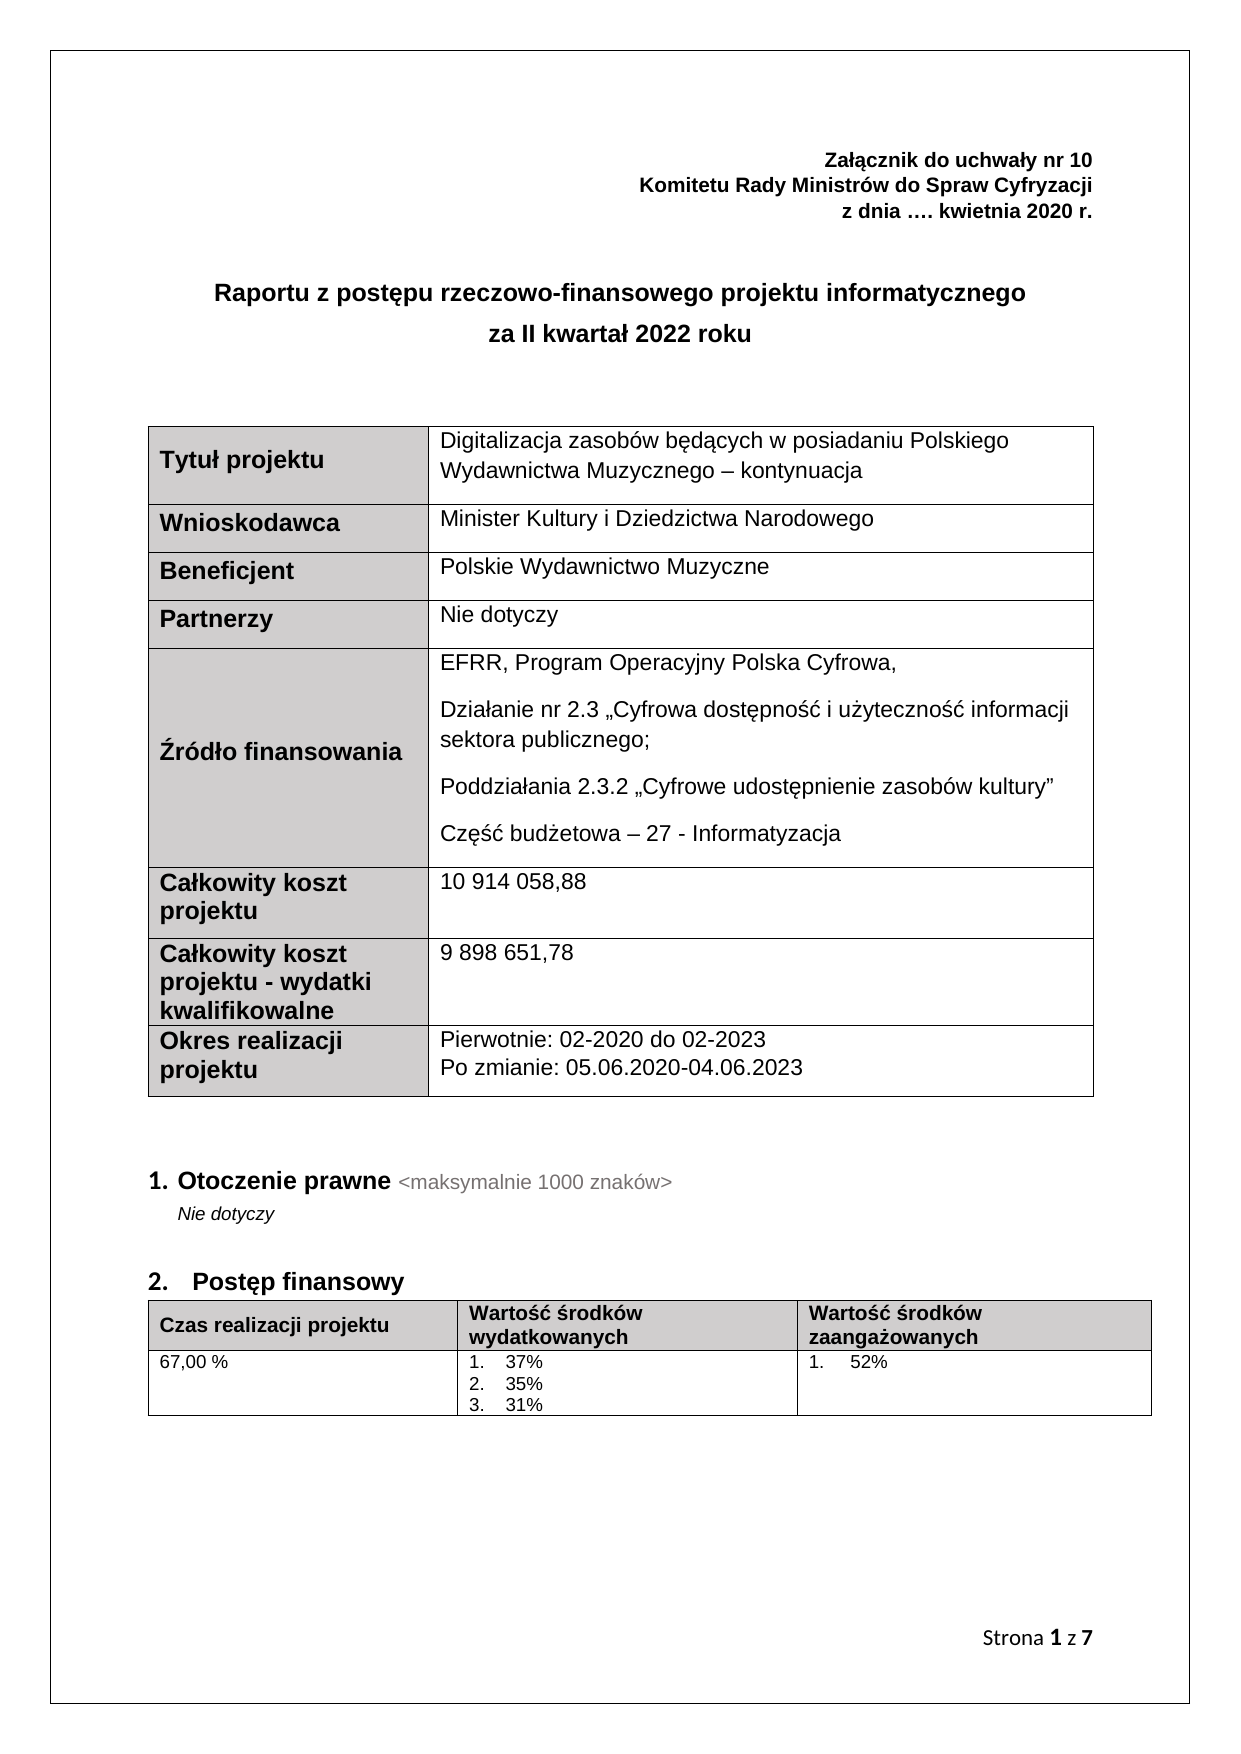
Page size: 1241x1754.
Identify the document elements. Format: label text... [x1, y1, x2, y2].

table_cell Okres realizacji projektu [149, 1026, 428, 1096]
text Komitetu Rady Ministrów do Spraw Cyfryzacji [148, 173, 1093, 197]
subtitle Raportu z postępu rzeczowo-finansowego projektu informatycznego [148, 277, 1093, 306]
text z dnia …. kwietnia 2020 r. [148, 199, 1093, 223]
subtitle Otoczenie prawne <maksymalnie 1000 znaków> [148, 1163, 1063, 1196]
table_cell EFRR, Program Operacyjny Polska Cyfrowa, Działanie nr 2.3 „Cyfrowa dostępność i użyteczność informacji sektora publicznego; Poddziałania 2.3.2 „Cyfrowe udostępnienie zasobów kultury” Część budżetowa – 27 - Informatyzacja [429, 649, 1093, 867]
table_cell Nie dotyczy [429, 601, 1093, 648]
table_cell 10 914 058,88 [429, 868, 1093, 938]
table_cell Partnerzy [149, 601, 428, 648]
subtitle Postęp finansowy [148, 1264, 1093, 1297]
table_cell Beneficjent [149, 553, 428, 600]
subtitle Nie dotyczy [148, 1203, 1093, 1224]
table_cell 1. 52% [798, 1351, 1151, 1415]
table_header Tytuł projektu [149, 427, 428, 504]
table_cell 1. 37% 2. 35% 3. 31% [458, 1351, 797, 1415]
table_cell 9 898 651,78 [429, 939, 1093, 1025]
table_header Digitalizacja zasobów będących w posiadaniu Polskiego Wydawnictwa Muzycznego – kontynuacja [429, 427, 1093, 504]
table_cell Pierwotnie: 02-2020 do 02-2023 Po zmianie: 05.06.2020-04.06.2023 [429, 1026, 1093, 1096]
table_cell Polskie Wydawnictwo Muzyczne [429, 553, 1093, 600]
table_cell Całkowity koszt projektu [149, 868, 428, 938]
table_header Czas realizacji projektu [149, 1301, 457, 1350]
text Załącznik do uchwały nr 10 [148, 147, 1093, 171]
table_cell Źródło finansowania [149, 649, 428, 867]
table_cell Minister Kultury i Dziedzictwa Narodowego [429, 505, 1093, 552]
table_header Wartość środków zaangażowanych [798, 1301, 1151, 1350]
table_cell Całkowity koszt projektu - wydatki kwalifikowalne [149, 939, 428, 1025]
table_cell Wnioskodawca [149, 505, 428, 552]
table_header Wartość środków wydatkowanych [458, 1301, 797, 1350]
subtitle za II kwartał 2022 roku [148, 319, 1093, 347]
table_cell 67,00 % [149, 1351, 457, 1415]
